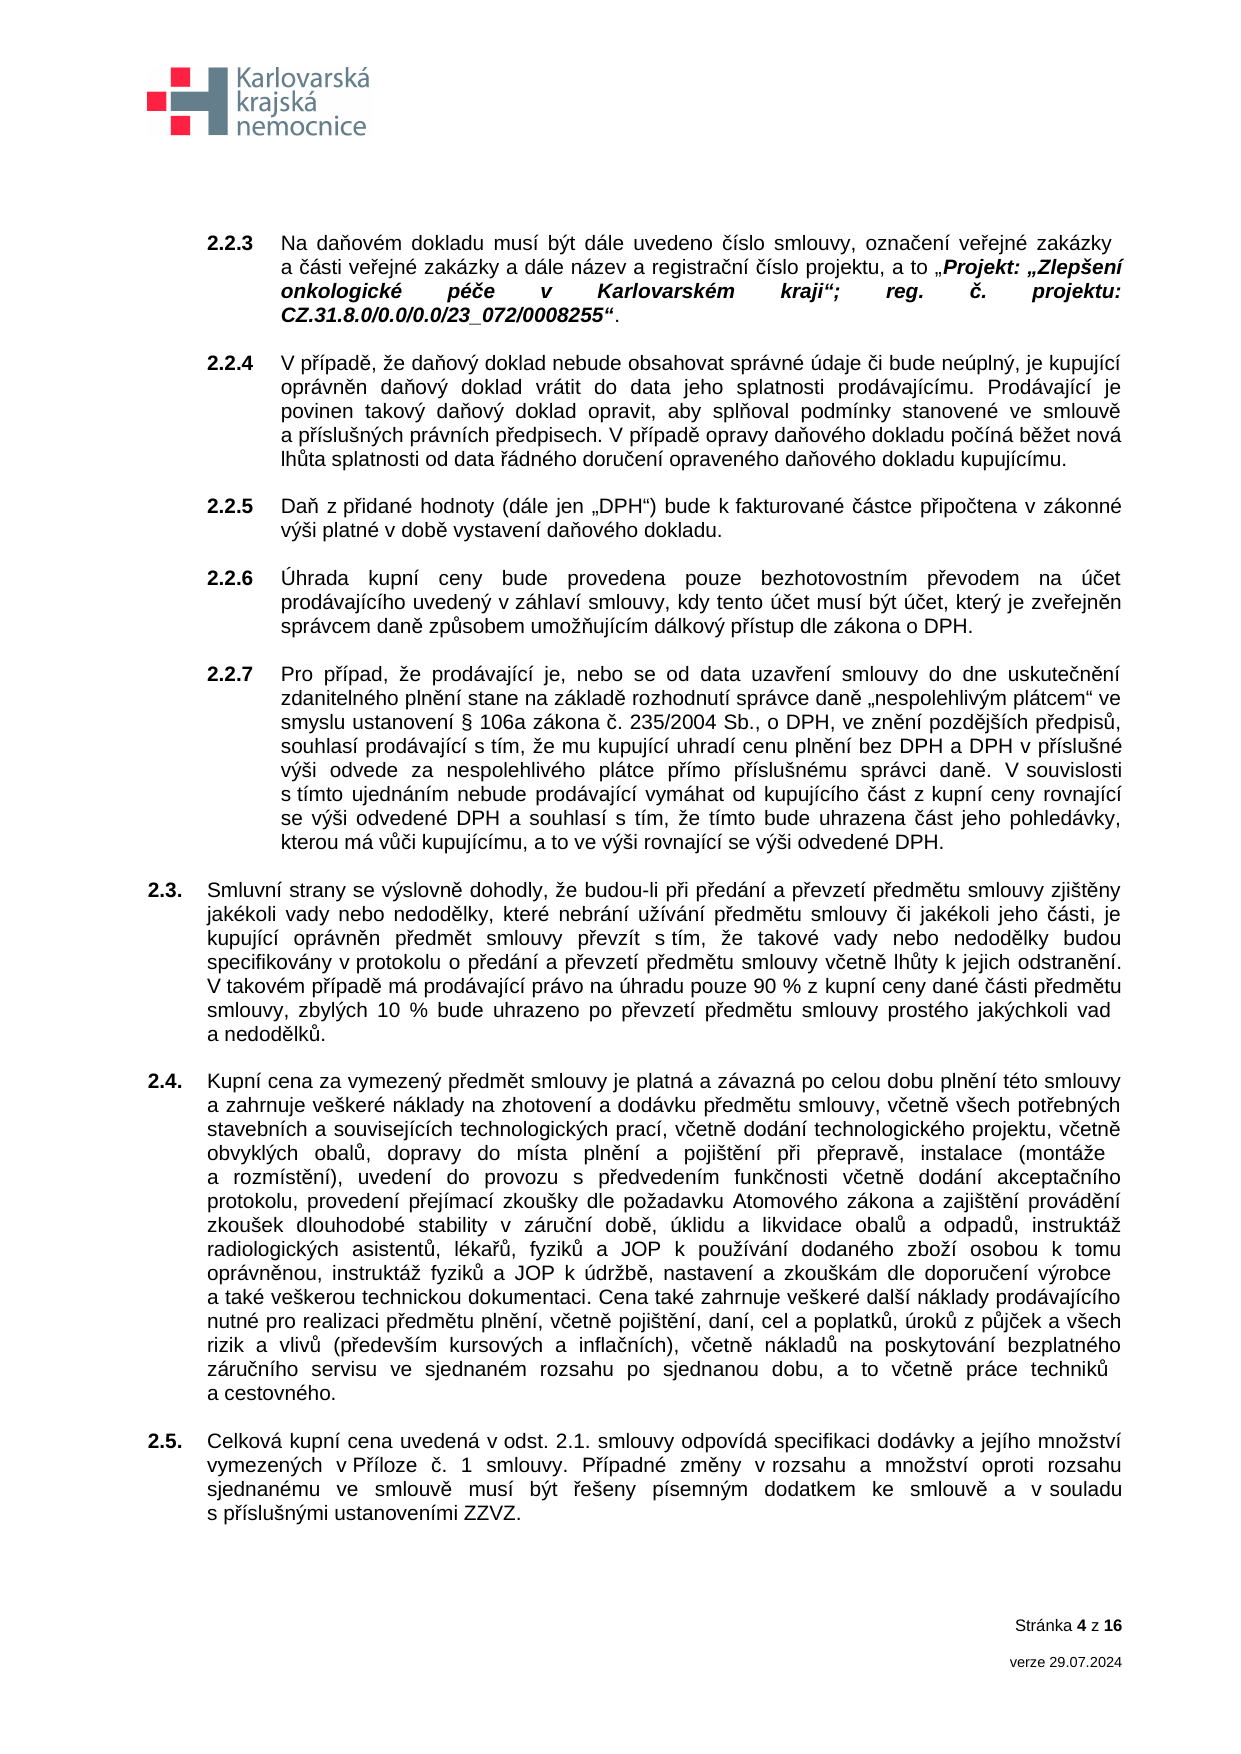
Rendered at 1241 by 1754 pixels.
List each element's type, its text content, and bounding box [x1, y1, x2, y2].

subtitle Celková kupní cena uvedená v odst. 2.1. smlouvy odpovídá specifikaci dodávky a jejího množství vymezených v Příloze č. 1 smlouvy. Případné změny v rozsahu a množství oproti rozsahu sjednanému ve smlouvě musí být řešeny písemným dodatkem ke smlouvě a v souladu s příslušnými ustanoveními ZZVZ. [148, 1429, 1122, 1524]
subtitle Úhrada kupní ceny bude provedena pouze bezhotovostním převodem na účet prodávajícího uvedený v záhlaví smlouvy, kdy tento účet musí být účet, který je zveřejněn správcem daně způsobem umožňujícím dálkový přístup dle zákona o DPH. [207, 566, 1122, 638]
subtitle Na daňovém dokladu musí být dále uvedeno číslo smlouvy, označení veřejné zakázky a části veřejné zakázky a dále název a registrační číslo projektu, a to „Projekt: „Zlepšení onkologické péče v Karlovarském kraji“; reg. č. projektu: CZ.31.8.0/0.0/0.0/23_072/0008255“. [207, 231, 1122, 327]
subtitle V případě, že daňový doklad nebude obsahovat správné údaje či bude neúplný, je kupující oprávněn daňový doklad vrátit do data jeho splatnosti prodávajícímu. Prodávající je povinen takový daňový doklad opravit, aby splňoval podmínky stanovené ve smlouvě a příslušných právních předpisech. V případě opravy daňového dokladu počíná běžet nová lhůta splatnosti od data řádného doručení opraveného daňového dokladu kupujícímu. [207, 351, 1122, 470]
subtitle Smluvní strany se výslovně dohodly, že budou-li při předání a převzetí předmětu smlouvy zjištěny jakékoli vady nebo nedodělky, které nebrání užívání předmětu smlouvy či jakékoli jeho části, je kupující oprávněn předmět smlouvy převzít s tím, že takové vady nebo nedodělky budou specifikovány v protokolu o předání a převzetí předmětu smlouvy včetně lhůty k jejich odstranění. V takovém případě má prodávající právo na úhradu pouze 90 % z kupní ceny dané části předmětu smlouvy, zbylých 10 % bude uhrazeno po převzetí předmětu smlouvy prostého jakýchkoli vad a nedodělků. [148, 878, 1122, 1045]
subtitle Pro případ, že prodávající je, nebo se od data uzavření smlouvy do dne uskutečnění zdanitelného plnění stane na základě rozhodnutí správce daně „nespolehlivým plátcem“ ve smyslu ustanovení § 106a zákona č. 235/2004 Sb., o DPH, ve znění pozdějších předpisů, souhlasí prodávající s tím, že mu kupující uhradí cenu plnění bez DPH a DPH v příslušné výši odvede za nespolehlivého plátce přímo příslušnému správci daně. V souvislosti s tímto ujednáním nebude prodávající vymáhat od kupujícího část z kupní ceny rovnající se výši odvedené DPH a souhlasí s tím, že tímto bude uhrazena část jeho pohledávky, kterou má vůči kupujícímu, a to ve výši rovnající se výši odvedené DPH. [207, 662, 1122, 854]
picture [147, 67, 373, 136]
subtitle Kupní cena za vymezený předmět smlouvy je platná a závazná po celou dobu plnění této smlouvy a zahrnuje veškeré náklady na zhotovení a dodávku předmětu smlouvy, včetně všech potřebných stavebních a souvisejících technologických prací, včetně dodání technologického projektu, včetně obvyklých obalů, dopravy do místa plnění a pojištění při přepravě, instalace (montáže a rozmístění), uvedení do provozu s předvedením funkčnosti včetně dodání akceptačního protokolu, provedení přejímací zkoušky dle požadavku Atomového zákona a zajištění provádění zkoušek dlouhodobé stability v záruční době, úklidu a likvidace obalů a odpadů, instruktáž radiologických asistentů, lékařů, fyziků a JOP k používání dodaného zboží osobou k tomu oprávněnou, instruktáž fyziků a JOP k údržbě, nastavení a zkouškám dle doporučení výrobce a také veškerou technickou dokumentaci. Cena také zahrnuje veškeré další náklady prodávajícího nutné pro realizaci předmětu plnění, včetně pojištění, daní, cel a poplatků, úroků z půjček a všech rizik a vlivů (především kursových a inflačních), včetně nákladů na poskytování bezplatného záručního servisu ve sjednaném rozsahu po sjednanou dobu, a to včetně práce techniků a cestovného. [148, 1069, 1122, 1405]
subtitle Daň z přidané hodnoty (dále jen „DPH“) bude k fakturované částce připočtena v zákonné výši platné v době vystavení daňového dokladu. [207, 494, 1122, 542]
